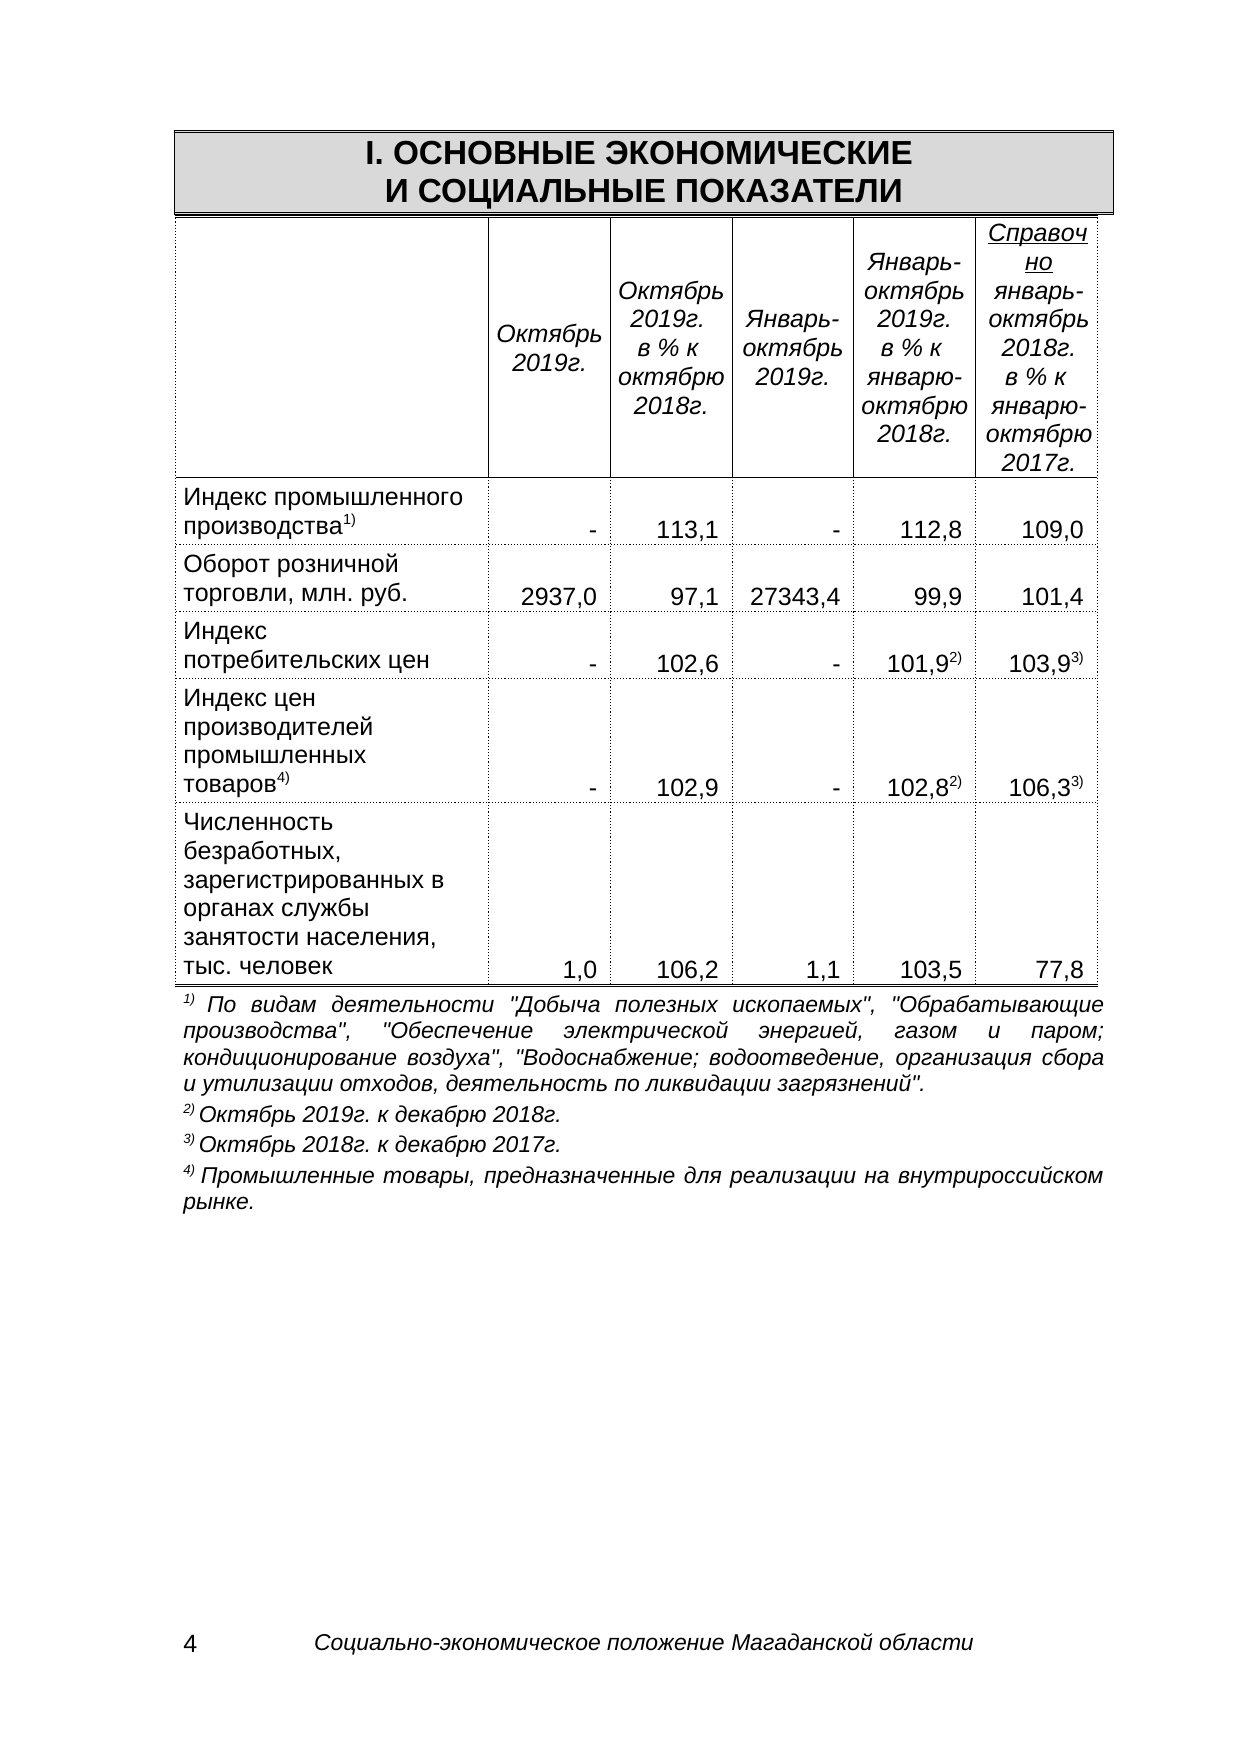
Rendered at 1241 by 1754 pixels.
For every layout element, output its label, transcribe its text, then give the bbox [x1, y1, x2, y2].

table_cell 77,8 [975, 802, 1097, 984]
table_cell - [732, 678, 854, 802]
table_cell 1,0 [489, 802, 610, 984]
table_cell 27343,4 [732, 544, 854, 611]
table_cell 101,4 [975, 544, 1097, 611]
table_cell Численность безработных, зарегистрированных в органах службы занятости населения, тыс. человек [176, 802, 489, 984]
table_header Справочно январь-октябрь 2018г. в % к январю-октябрю 2017г. [976, 218, 1097, 477]
subtitle I. ОСНОВНЫЕ ЭКОНОМИЧЕСКИЕ И СОЦИАЛЬНЫЕ ПОКАЗАТЕЛИ [175, 133, 1113, 212]
table_cell - [489, 478, 610, 544]
table_header Январь-октябрь 2019г. в % к январю-октябрю 2018г. [854, 218, 975, 477]
table_cell - [732, 611, 854, 678]
text 4) Промышленные товары, предназначенные для реализации на внутрироссийском рынке. [183, 1162, 1104, 1214]
table_cell 101,92) [854, 611, 975, 678]
table_cell 103,5 [854, 802, 975, 984]
table_cell 106,33) [975, 678, 1097, 802]
text 1) По видам деятельности "Добыча полезных ископаемых", "Обрабатывающие производства", "Обеспечение электрической энергией, газом и паром; кондиционирование воздуха", "Водоснабжение; водоотведение, организация сбора и утилизации отходов, деятельность по ликвидации загрязнений". [183, 991, 1104, 1097]
table_cell Индекс потребительских цен [176, 611, 489, 678]
table_cell 106,2 [610, 802, 732, 984]
table_cell 99,9 [854, 544, 975, 611]
table_cell 2937,0 [489, 544, 610, 611]
table_header Октябрь 2019г. в % к октябрю 2018г. [611, 218, 732, 477]
table_cell 109,0 [975, 478, 1097, 544]
table_cell 103,93) [975, 611, 1097, 678]
text 2) Октябрь 2019г. к декабрю 2018г. [183, 1101, 1104, 1127]
table_header Октябрь 2019г. [489, 218, 610, 477]
table_cell 102,6 [610, 611, 732, 678]
table_cell 102,9 [610, 678, 732, 802]
table_cell 112,8 [854, 478, 975, 544]
table_cell 102,82) [854, 678, 975, 802]
table_cell - [489, 611, 610, 678]
table_header [176, 218, 488, 477]
table_cell 113,1 [610, 478, 732, 544]
table_cell 1,1 [732, 802, 854, 984]
table_cell Оборот розничной торговли, млн. руб. [176, 544, 489, 611]
table_cell Индекс промышленного производства1) [176, 478, 489, 544]
table_cell - [489, 678, 610, 802]
table_cell - [732, 478, 854, 544]
text 3) Октябрь 2018г. к декабрю 2017г. [183, 1131, 1104, 1158]
table_cell Индекс цен производителей промышленных товаров4) [176, 678, 489, 802]
table_header Январь-октябрь 2019г. [733, 218, 853, 477]
table_cell 97,1 [610, 544, 732, 611]
